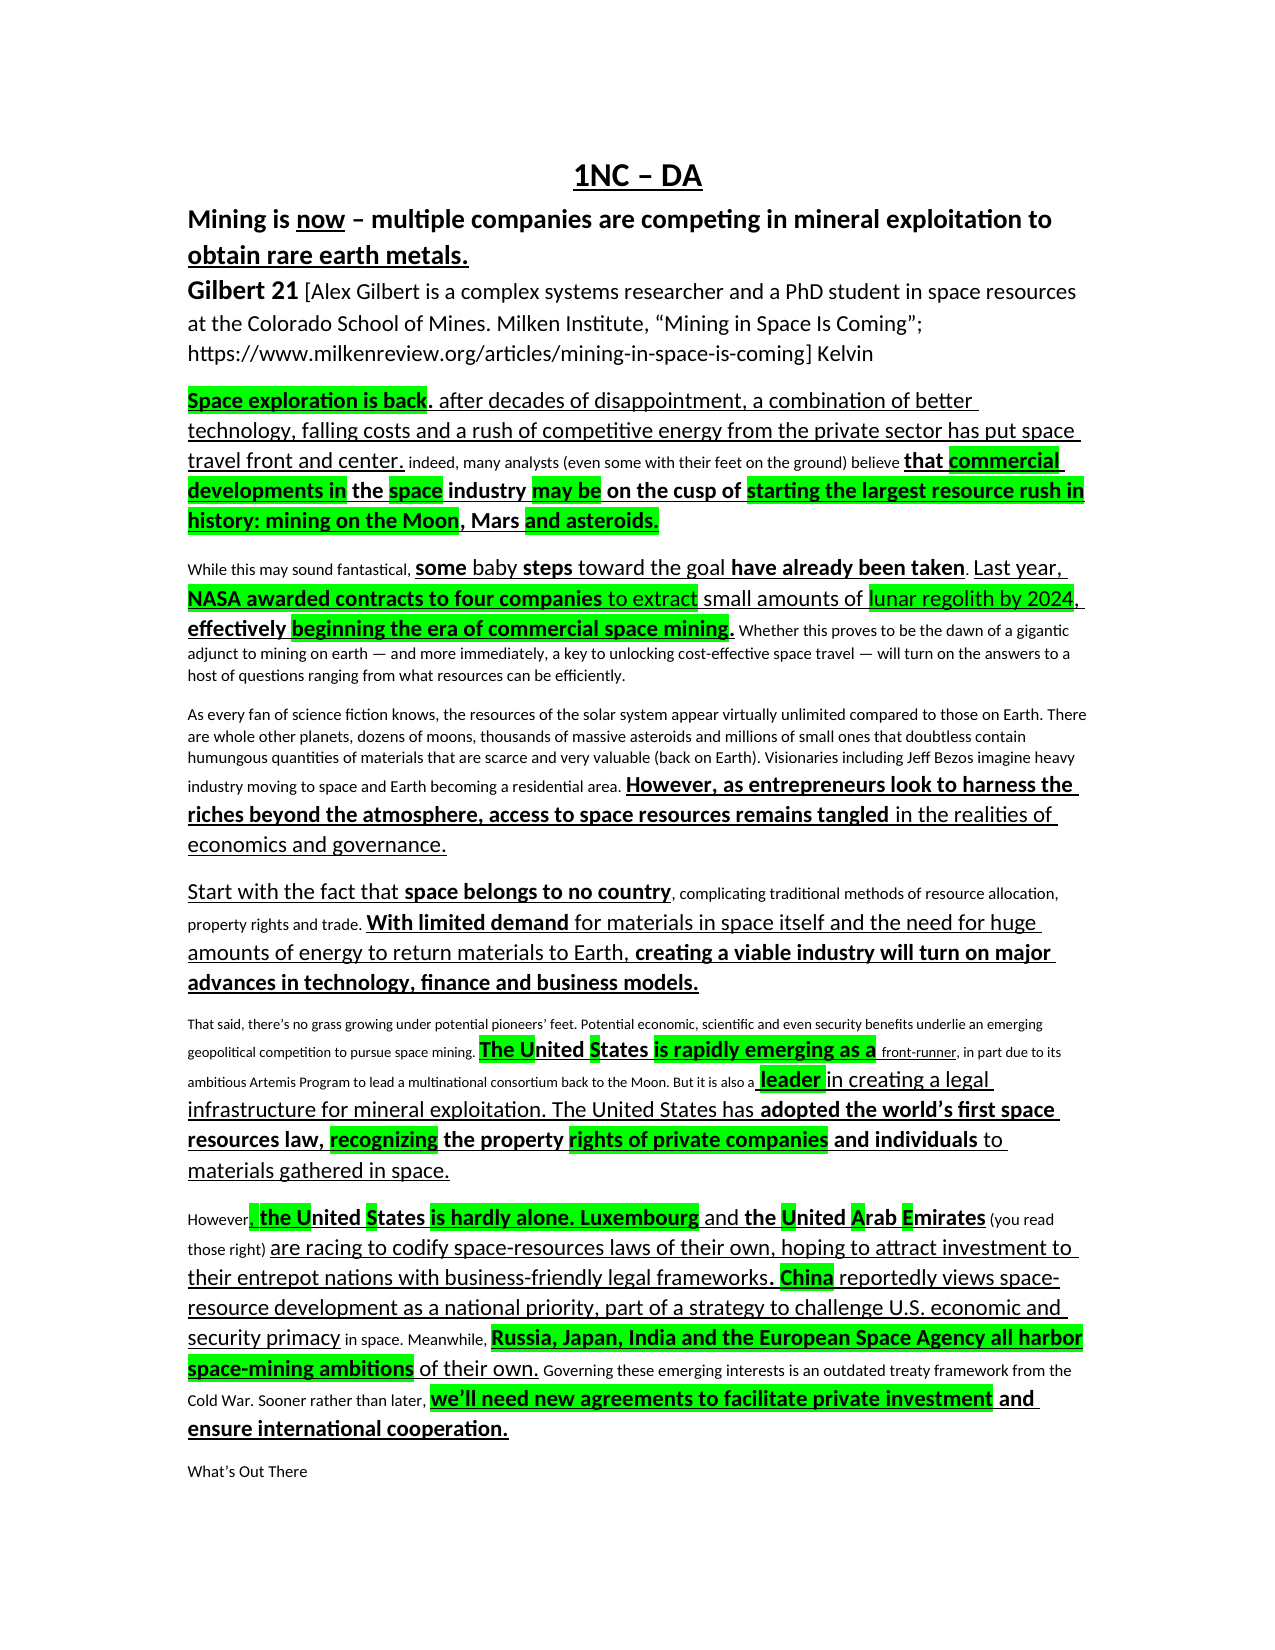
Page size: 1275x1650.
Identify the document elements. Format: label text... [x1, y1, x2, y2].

text Gilbert 21 [Alex Gilbert is a complex systems researcher and a PhD student in space resources at the Colorado School of Mines. Milken Institute, “Mining in Space Is Coming”; https://www.milkenreview.org/articles/mining-in-space-is-coming] Kelvin [187, 273, 1087, 367]
text What’s Out There [187, 1461, 1087, 1481]
text However, the United States is hardly alone. Luxembourg and the United Arab Emirates (you read those right) are racing to codify space-resources laws of their own, hoping to attract investment to their entrepot nations with business-friendly legal frameworks. China reportedly views space-resource development as a national priority, part of a strategy to challenge U.S. economic and security primacy in space. Meanwhile, Russia, Japan, India and the European Space Agency all harbor space-mining ambitions of their own. Governing these emerging interests is an outdated treaty framework from the Cold War. Sooner rather than later, we’ll need new agreements to facilitate private investment and ensure international cooperation. [187, 1203, 1087, 1442]
text That said, there’s no grass growing under potential pioneers’ feet. Potential economic, scientific and even security benefits underlie an emerging geopolitical competition to pursue space mining. The United States is rapidly emerging as a front-runner, in part due to its ambitious Artemis Program to lead a multinational consortium back to the Moon. But it is also a leader in creating a legal infrastructure for mineral exploitation. The United States has adopted the world’s first space resources law, recognizing the property rights of private companies and individuals to materials gathered in space. [187, 1015, 1087, 1184]
subtitle 1NC – DA [187, 154, 1087, 195]
text Space exploration is back. after decades of disappointment, a combination of better technology, falling costs and a rush of competitive energy from the private sector has put space travel front and center. indeed, many analysts (even some with their feet on the ground) believe that commercial developments in the space industry may be on the cusp of starting the largest resource rush in history: mining on the Moon, Mars and asteroids. [187, 386, 1087, 535]
text Start with the fact that space belongs to no country, complicating traditional methods of resource allocation, property rights and trade. With limited demand for materials in space itself and the need for huge amounts of energy to return materials to Earth, creating a viable industry will turn on major advances in technology, finance and business models. [187, 877, 1087, 996]
text As every fan of science fiction knows, the resources of the solar system appear virtually unlimited compared to those on Earth. There are whole other planets, dozens of moons, thousands of massive asteroids and millions of small ones that doubtless contain humungous quantities of materials that are scarce and very valuable (back on Earth). Visionaries including Jeff Bezos imagine heavy industry moving to space and Earth becoming a residential area. However, as entrepreneurs look to harness the riches beyond the atmosphere, access to space resources remains tangled in the realities of economics and governance. [187, 704, 1087, 859]
text While this may sound fantastical, some baby steps toward the goal have already been taken. Last year, NASA awarded contracts to four companies to extract small amounts of lunar regolith by 2024, effectively beginning the era of commercial space mining. Whether this proves to be the dawn of a gigantic adjunct to mining on earth — and more immediately, a key to unlocking cost-effective space travel — will turn on the answers to a host of questions ranging from what resources can be efficiently. [187, 553, 1087, 686]
subtitle Mining is now – multiple companies are competing in mineral exploitation to obtain rare earth metals. [187, 202, 1087, 271]
